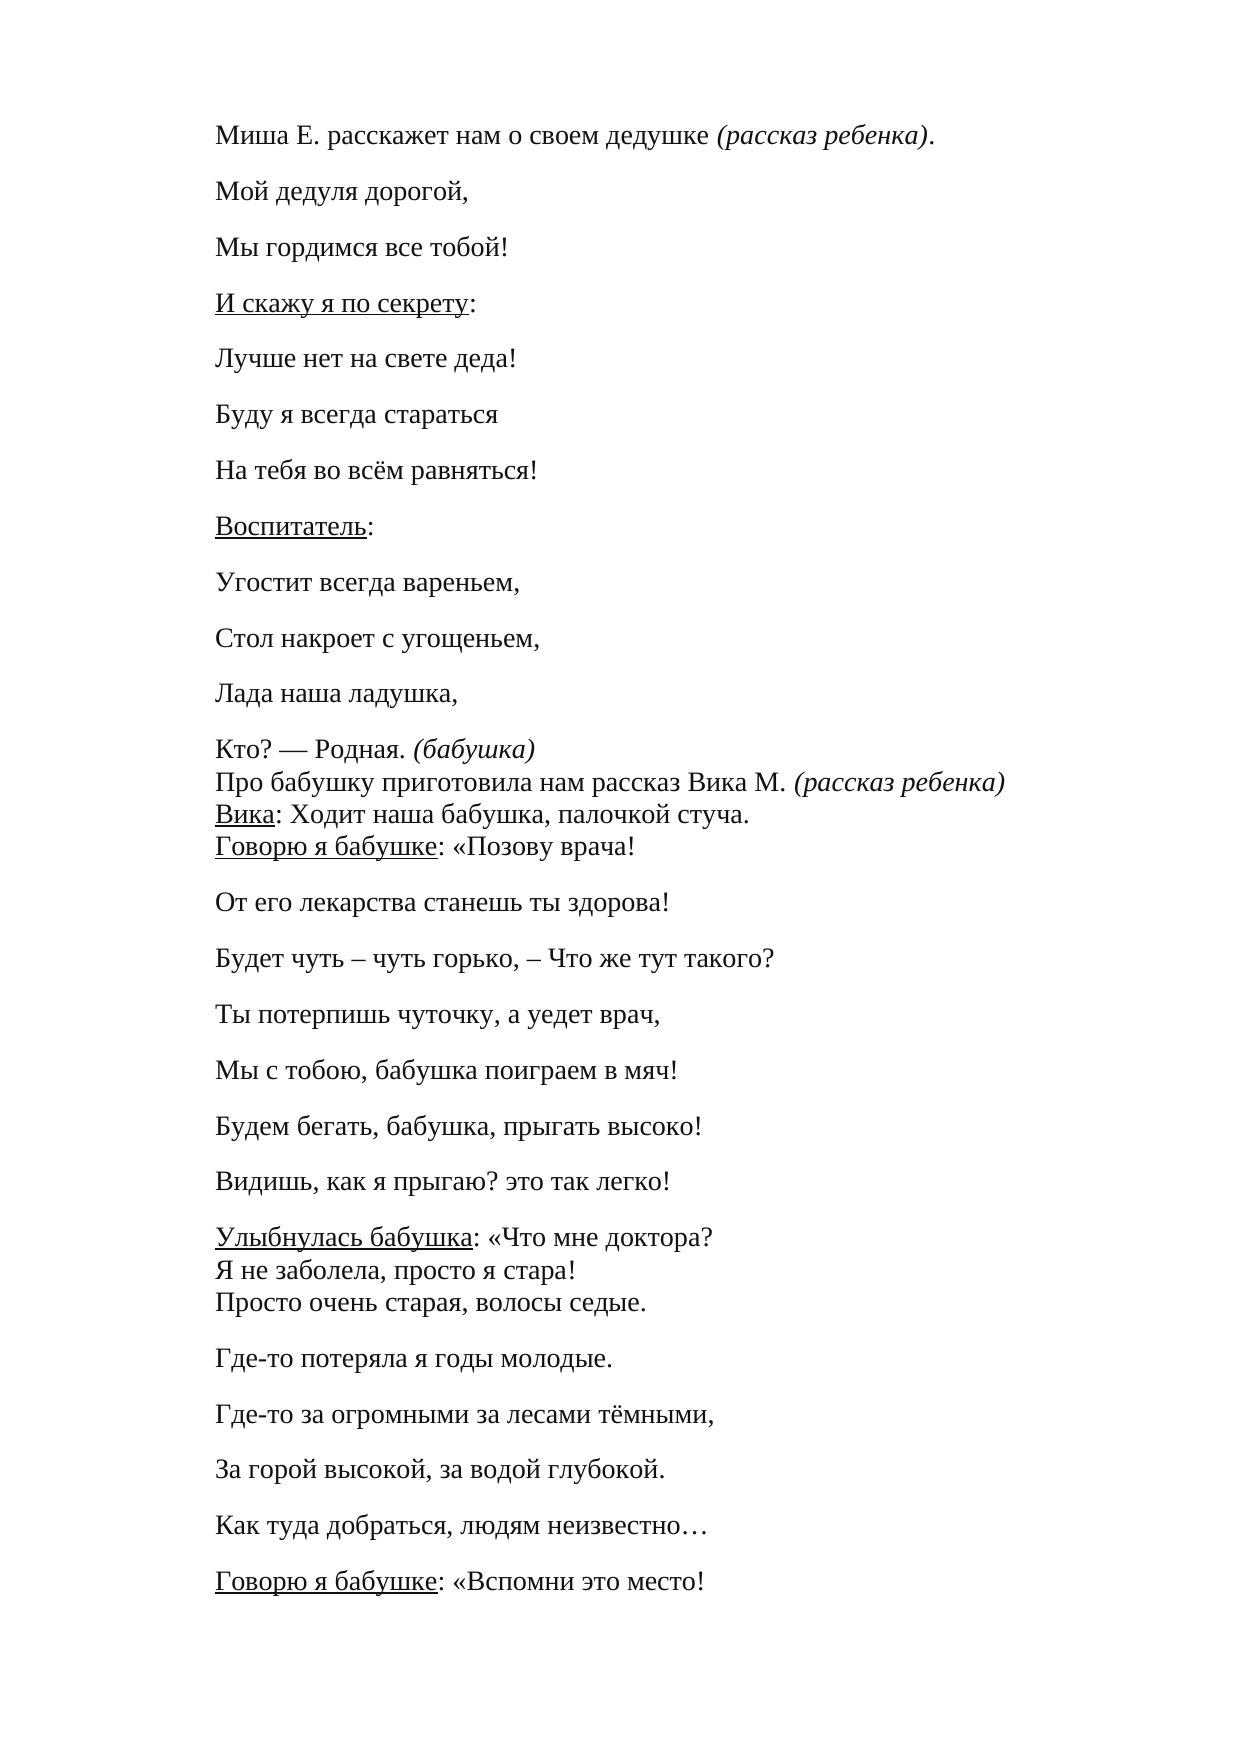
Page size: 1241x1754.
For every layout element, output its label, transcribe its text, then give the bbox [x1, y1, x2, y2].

text Лучше нет на свете деда! [177, 341, 1152, 374]
text Говорю я бабушке: «Вспомни это место! [177, 1564, 1152, 1597]
text Будет чуть – чуть горько, – Что же тут такого? [177, 941, 1152, 973]
text Вика: Ходит наша бабушка, палочкой стуча. [177, 797, 1152, 829]
text Будем бегать, бабушка, прыгать высоко! [177, 1109, 1152, 1141]
text Угостит всегда вареньем, [177, 565, 1152, 597]
text Я не заболела, просто я стара! [177, 1253, 1152, 1285]
text На тебя во всём равняться! [177, 453, 1152, 486]
text Мы с тобою, бабушка поиграем в мяч! [177, 1053, 1152, 1085]
text Мой дедуля дорогой, [177, 174, 1152, 206]
text Говорю я бабушке: «Позову врача! [177, 829, 1152, 862]
text Лада наша ладушка, [177, 676, 1152, 709]
text Буду я всегда стараться [177, 397, 1152, 430]
text От его лекарства станешь ты здорова! [177, 885, 1152, 918]
text Видишь, как я прыгаю? это так легко! [177, 1164, 1152, 1197]
text Кто? — Родная. (бабушка) [177, 732, 1152, 765]
text Стол накроет с угощеньем, [177, 621, 1152, 653]
text Ты потерпишь чуточку, а уедет врач, [177, 997, 1152, 1029]
text Где-то потеряла я годы молодые. [177, 1341, 1152, 1373]
text За горой высокой, за водой глубокой. [177, 1453, 1152, 1485]
text Как туда добраться, людям неизвестно… [177, 1508, 1152, 1541]
text Улыбнулась бабушка: «Что мне доктора? [177, 1220, 1152, 1253]
text Где-то за огромными за лесами тёмными, [177, 1397, 1152, 1429]
text И скажу я по секрету: [177, 286, 1152, 318]
text Воспитатель: [177, 509, 1152, 541]
text Миша Е. расскажет нам о своем дедушке (рассказ ребенка). [177, 118, 1152, 151]
text Просто очень старая, волосы седые. [177, 1285, 1152, 1317]
text Мы гордимся все тобой! [177, 230, 1152, 262]
text Про бабушку приготовила нам рассказ Вика М. (рассказ ребенка) [177, 765, 1152, 797]
